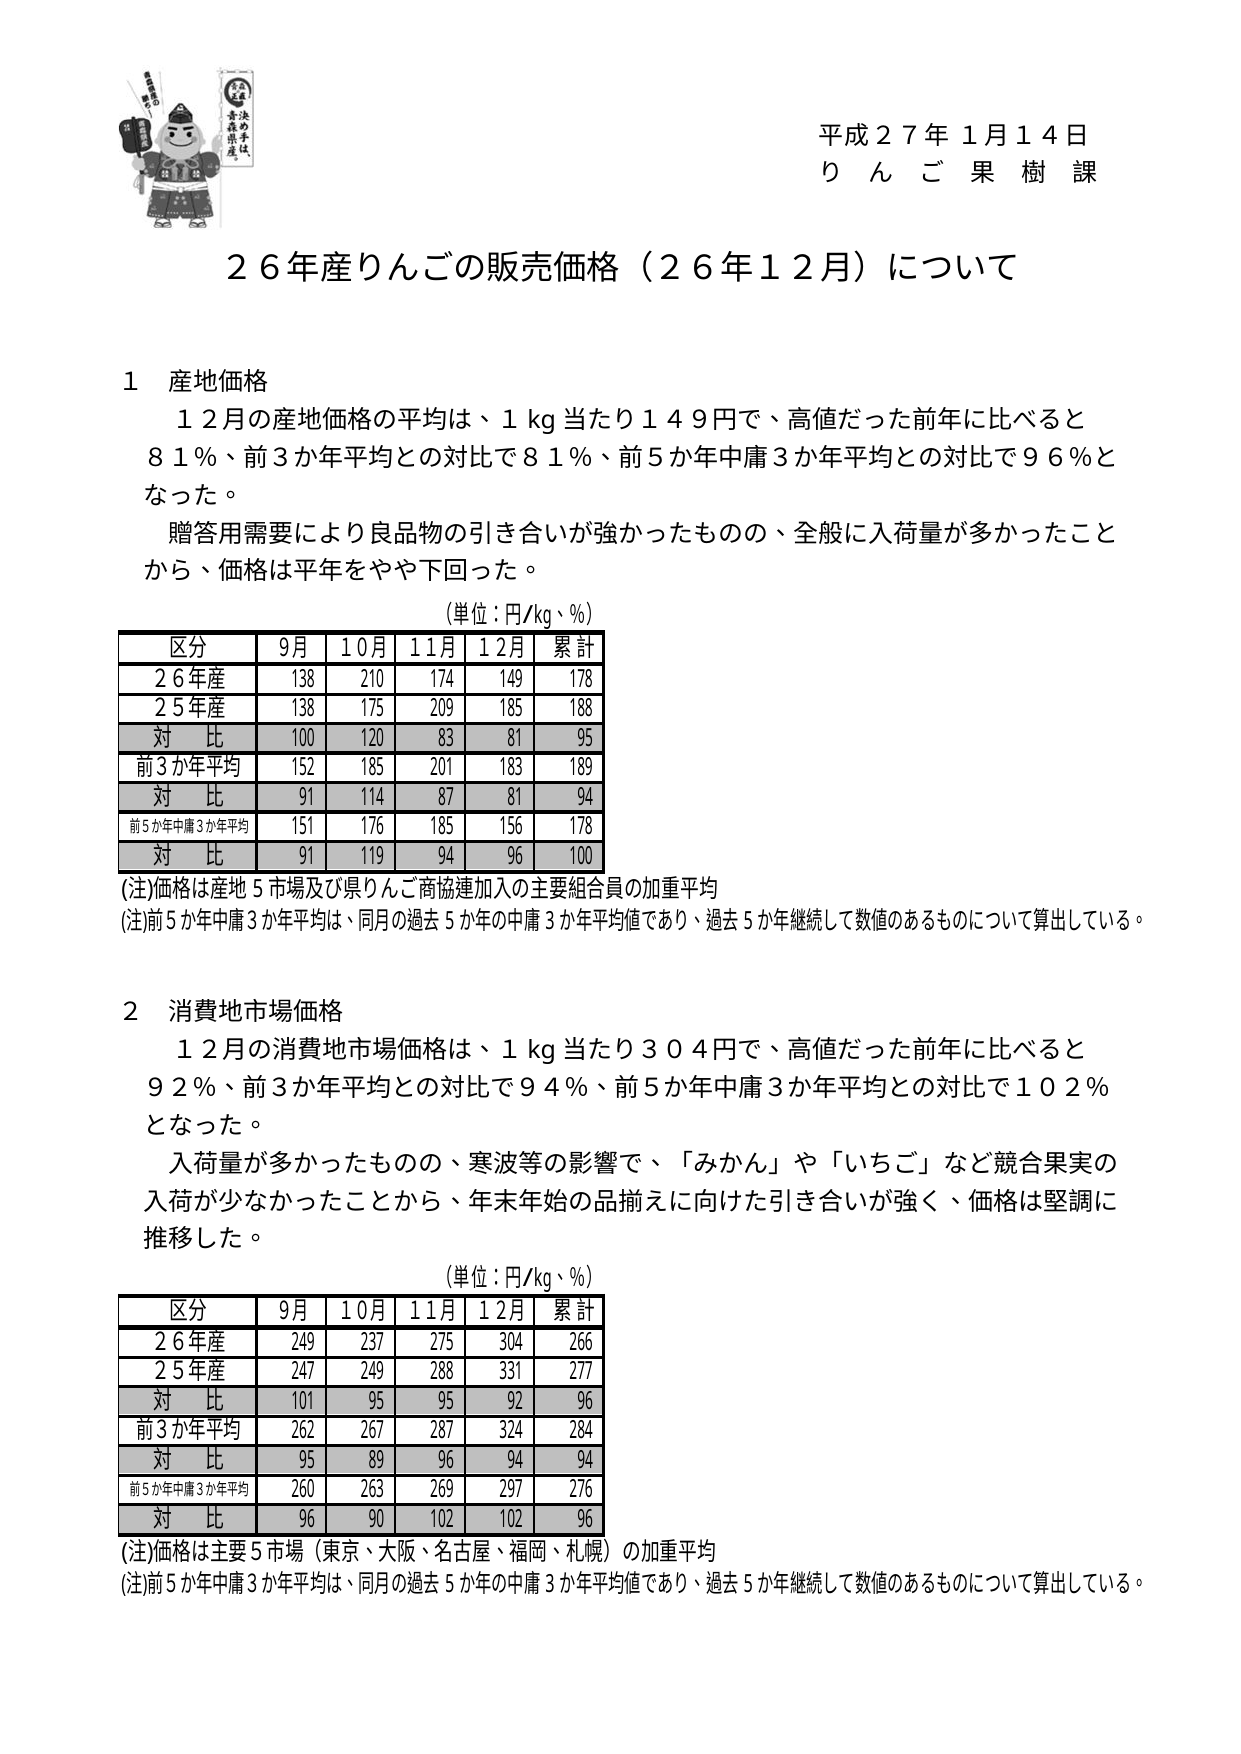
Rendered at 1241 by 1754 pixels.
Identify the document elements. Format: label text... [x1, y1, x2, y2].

table_cell 100 [535, 843, 602, 869]
table_cell 95 [535, 725, 602, 751]
text ９２％、前３か年平均との対比で９４％、前５か年中庸３か年平均との対比で１０２％ となった。 [143, 1070, 1122, 1142]
table_cell 185 [466, 696, 533, 722]
table_cell 対 比 [119, 725, 255, 751]
text １ 産地価格 [118, 364, 1198, 398]
table_cell 95 [258, 1447, 325, 1473]
table_header １１月 [396, 1298, 464, 1325]
table_cell 前３か年平均 [119, 1418, 255, 1444]
table_cell 119 [327, 843, 394, 869]
table_cell 304 [466, 1330, 533, 1356]
table_header １０月 [327, 1298, 394, 1325]
table_header 累 計 [535, 1298, 602, 1325]
table_header １１月 [396, 635, 464, 662]
table_cell 178 [535, 814, 602, 840]
table_cell 96 [535, 1388, 602, 1414]
text ８１％、前３か年平均との対比で８１％、前５か年中庸３か年平均との対比で９６％となった。 [143, 440, 1122, 512]
table_cell 331 [466, 1359, 533, 1385]
table_cell 120 [327, 725, 394, 751]
table_cell 94 [466, 1447, 533, 1473]
table_cell 260 [258, 1477, 325, 1503]
table_cell 288 [396, 1359, 464, 1385]
table_cell 81 [466, 725, 533, 751]
table_cell 114 [327, 784, 394, 810]
table_cell 96 [396, 1447, 464, 1473]
table_cell 91 [258, 843, 325, 869]
table_cell 138 [258, 666, 325, 692]
text １２月の消費地市場価格は、１kg 当たり３０４円で、高値だった前年に比べると [172, 1032, 1198, 1066]
table_cell 94 [396, 843, 464, 869]
table_cell 151 [258, 814, 325, 840]
table_header １２月 [466, 635, 533, 662]
table_cell 102 [396, 1506, 464, 1533]
table_cell 92 [466, 1388, 533, 1414]
text 入荷量が多かったものの、寒波等の影響で、「みかん」や「いちご」など競合果実の入荷が少なかったことから、年末年始の品揃えに向けた引き合いが強く、価格は堅調に推移した。 [143, 1145, 1122, 1255]
table_cell 95 [396, 1388, 464, 1414]
table_cell 188 [535, 696, 602, 722]
table_header 区分 [119, 1298, 255, 1325]
table_cell 276 [535, 1477, 602, 1503]
table_cell 209 [396, 696, 464, 722]
table_cell 156 [466, 814, 533, 840]
table_cell 185 [327, 755, 394, 781]
table_cell 297 [466, 1477, 533, 1503]
table_cell 101 [258, 1388, 325, 1414]
text 贈答用需要により良品物の引き合いが強かったものの、全般に入荷量が多かったことから、価格は平年をやや下回った。 [143, 515, 1122, 587]
table_cell 175 [327, 696, 394, 722]
picture [118, 65, 254, 230]
table_cell 324 [466, 1418, 533, 1444]
table_cell 94 [535, 784, 602, 810]
table_cell 262 [258, 1418, 325, 1444]
table_cell ２５年産 [119, 1359, 255, 1385]
text ２ 消費地市場価格 [118, 994, 1198, 1028]
table_cell 96 [258, 1506, 325, 1533]
table_cell 87 [396, 784, 464, 810]
table_cell 前３か年平均 [119, 755, 255, 781]
table_cell ２５年産 [119, 696, 255, 722]
table_cell 89 [327, 1447, 394, 1473]
text ２６年産りんごの販売価格（２６年１２月）について [220, 244, 1198, 289]
table_cell 前５か年中庸３か年平均 [119, 1477, 255, 1503]
table_cell 210 [327, 666, 394, 692]
table_header １２月 [466, 1298, 533, 1325]
table_cell 263 [327, 1477, 394, 1503]
table_cell 267 [327, 1418, 394, 1444]
table_cell 90 [327, 1506, 394, 1533]
table_header ９月 [258, 635, 325, 662]
table_cell 94 [535, 1447, 602, 1473]
table_cell 102 [466, 1506, 533, 1533]
table_cell 95 [327, 1388, 394, 1414]
table_cell 178 [535, 666, 602, 692]
text (注)価格は産地5市場及び県りんご商協連加入の主要組合員の加重平均 [121, 874, 1198, 903]
table_header ９月 [258, 1298, 325, 1325]
table_cell 対 比 [119, 1447, 255, 1473]
table_cell 287 [396, 1418, 464, 1444]
table_cell 96 [535, 1506, 602, 1533]
table_cell 176 [327, 814, 394, 840]
table_cell 対 比 [119, 1388, 255, 1414]
table_cell 249 [327, 1359, 394, 1385]
table_cell 対 比 [119, 843, 255, 869]
text (注)前５か年中庸３か年平均は、同月の過去5か年の中庸3か年平均値であり、過去5か年継続して数値のあるものについて算出している。 [121, 1566, 1198, 1599]
table_cell 275 [396, 1330, 464, 1356]
table_cell 237 [327, 1330, 394, 1356]
table_cell 269 [396, 1477, 464, 1503]
table_cell 96 [466, 843, 533, 869]
table_cell 189 [535, 755, 602, 781]
table_cell ２６年産 [119, 666, 255, 692]
text (注)前５か年中庸３か年平均は、同月の過去5か年の中庸3か年平均値であり、過去5か年継続して数値のあるものについて算出している。 [121, 903, 1198, 936]
table_cell 149 [466, 666, 533, 692]
table_cell 83 [396, 725, 464, 751]
table_header 累 計 [535, 635, 602, 662]
table_cell 277 [535, 1359, 602, 1385]
table_header 区分 [119, 635, 255, 662]
table_cell 174 [396, 666, 464, 692]
table_cell 249 [258, 1330, 325, 1356]
table_cell 152 [258, 755, 325, 781]
table_cell 対 比 [119, 784, 255, 810]
table_cell 前５か年中庸３か年平均 [119, 814, 255, 840]
table_cell ２６年産 [119, 1330, 255, 1356]
table_header １０月 [327, 635, 394, 662]
table_cell 81 [466, 784, 533, 810]
table_cell 対 比 [119, 1506, 255, 1533]
text 平成２７年 １月１４日り ん ご 果 樹 課 [818, 117, 1097, 189]
text （単位：円/kg、％） [436, 1259, 1198, 1293]
table_cell 201 [396, 755, 464, 781]
table_cell 247 [258, 1359, 325, 1385]
text (注)価格は主要５市場（東京、大阪、名古屋、福岡、札幌）の加重平均 [121, 1537, 1198, 1566]
table_cell 266 [535, 1330, 602, 1356]
table_cell 100 [258, 725, 325, 751]
text （単位：円/kg、％） [436, 596, 1198, 630]
text １２月の産地価格の平均は、１kg 当たり１４９円で、高値だった前年に比べると [172, 402, 1198, 436]
table_cell 284 [535, 1418, 602, 1444]
table_cell 183 [466, 755, 533, 781]
table_cell 185 [396, 814, 464, 840]
table_cell 138 [258, 696, 325, 722]
table_cell 91 [258, 784, 325, 810]
